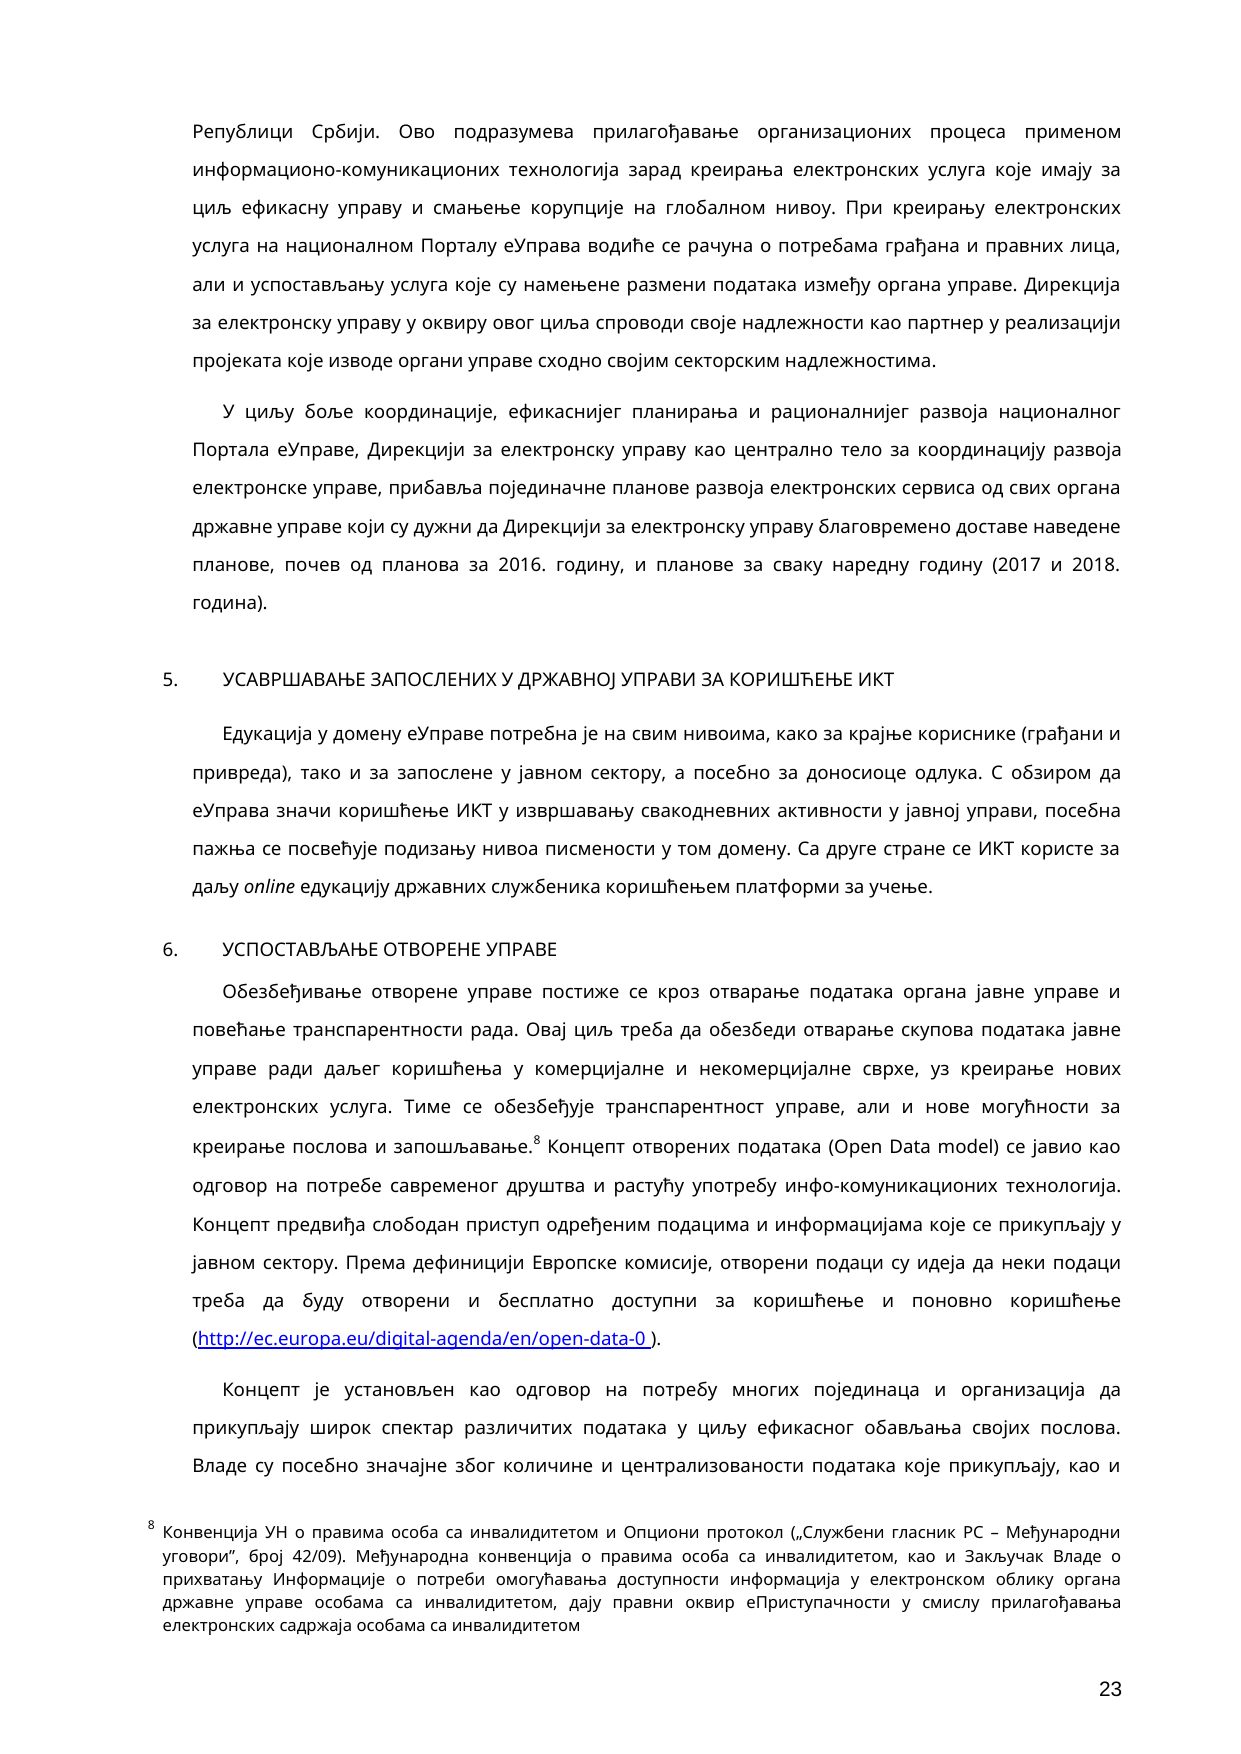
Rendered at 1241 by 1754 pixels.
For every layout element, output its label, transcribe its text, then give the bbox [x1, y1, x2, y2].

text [192, 118, 1122, 373]
text Обезбеђивање отворене управе постиже се кроз отварање података органа јавне управе и повећање транспарентности рада. Овај циљ треба да обезбеди отварање скупова података јавне управе ради даљег коришћења у комерцијалне и некомерцијалне сврхе, уз креирање нових електронских услуга. Тиме се обезбеђује транспарентност управе, али и нове могућности за креирање послова и запошљавање. Концепт отворених података (Open Data model) се јавио као одговор на потребе савременог друштва и растућу употребу инфо-комуникационих технологија. Концепт предвиђа слободан приступ одређеним подацима и информацијама које се прикупљају у јавном сектору. Према дефиницији Европске комисије, oтворени подаци су идеја да неки подаци треба да буду отворени и бесплатно доступни за коришћење и поновно коришћење (http://ec.europa.eu/digital-agenda/en/open-data-0 ). [192, 978, 1122, 1351]
text У циљу боље координације, ефикаснијег планирања и рационалнијег развоја националног Портала еУправе, Дирекцији за електронску управу као централно тело за координацију развоја електронске управе, прибавља појединачне планове развоја електронских сервиса од свих органа државне управе који су дужни да Дирекцији за електронску управу благовремено доставе наведене планове, почев од планова за 2016. годину, и планове за сваку наредну годину (2017 и 2018. година). [192, 398, 1122, 615]
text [192, 1376, 1122, 1478]
list УСАВРШАВАЊЕ ЗАПОСЛЕНИХ У ДРЖАВНОЈ УПРАВИ ЗА коришћење ИКТ [162, 666, 1122, 691]
text Едукација у домену еУправе потребна је на свим нивоима, како за крајње кориснике (грађани и привреда), тако и за запослене у јавном сектору, а посебно за доносиоце одлука. С обзиром да еУправа значи коришћење ИКТ у извршавању свакодневних активности у јавној управи, посебна пажња се посвећује подизању нивоа писмености у том домену. Са друге стране се ИКТ користе за даљу online едукацију државних службеника коришћењем платформи за учење. [192, 721, 1122, 899]
list УСПОСТАВЉАЊЕ отворенE управE [162, 933, 1122, 962]
